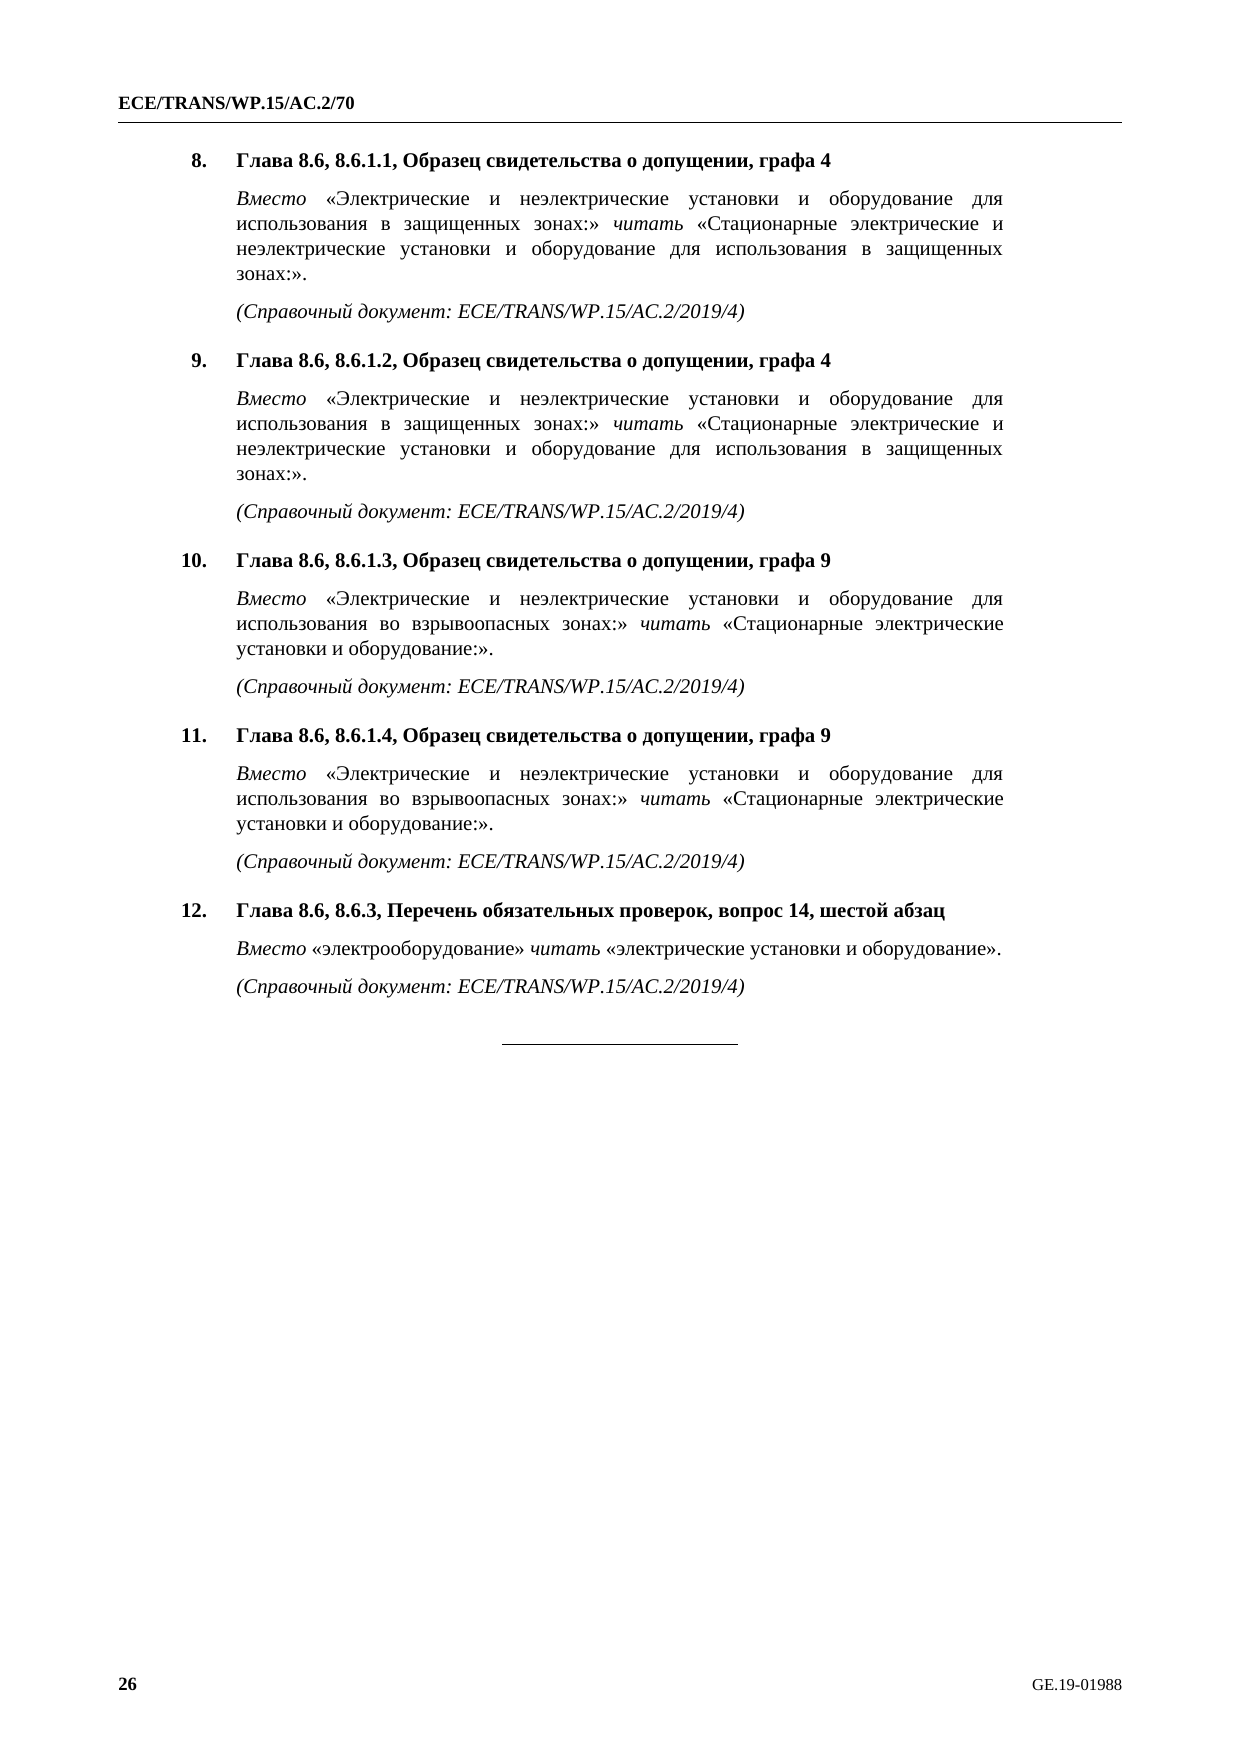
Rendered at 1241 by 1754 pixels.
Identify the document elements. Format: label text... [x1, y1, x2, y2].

text 9. Глава 8.6, 8.6.1.2, Образец свидетельства о допущении, графа 4 [118, 348, 1004, 373]
text Вместо «Электрические и неэлектрические установки и оборудование для использования в защищенных зонах:» читать «Стационарные электрические и неэлектрические установки и оборудование для использования в защищенных зонах:». [236, 185, 1004, 285]
text (Справочный документ: ECE/TRANS/WP.15/AC.2/2019/4) [236, 498, 1004, 523]
text 8. Глава 8.6, 8.6.1.1, Образец свидетельства о допущении, графа 4 [118, 148, 1004, 173]
text (Справочный документ: ECE/TRANS/WP.15/AC.2/2019/4) [236, 848, 1004, 873]
text 10. Глава 8.6, 8.6.1.3, Образец свидетельства о допущении, графа 9 [118, 548, 1004, 573]
text Вместо «Электрические и неэлектрические установки и оборудование для использования во взрывоопасных зонах:» читать «Стационарные электрические установки и оборудование:». [236, 585, 1004, 660]
text (Справочный документ: ECE/TRANS/WP.15/AC.2/2019/4) [236, 673, 1004, 698]
text Вместо «электрооборудование» читать «электрические установки и оборудование». [236, 935, 1004, 960]
text (Справочный документ: ECE/TRANS/WP.15/AC.2/2019/4) [236, 298, 1004, 323]
text 12. Глава 8.6, 8.6.3, Перечень обязательных проверок, вопрос 14, шестой абзац [118, 898, 1004, 923]
text Вместо «Электрические и неэлектрические установки и оборудование для использования в защищенных зонах:» читать «Стационарные электрические и неэлектрические установки и оборудование для использования в защищенных зонах:». [236, 385, 1004, 485]
text (Справочный документ: ECE/TRANS/WP.15/AC.2/2019/4) [236, 973, 1004, 998]
text Вместо «Электрические и неэлектрические установки и оборудование для использования во взрывоопасных зонах:» читать «Стационарные электрические установки и оборудование:». [236, 760, 1004, 835]
text 11. Глава 8.6, 8.6.1.4, Образец свидетельства о допущении, графа 9 [118, 723, 1004, 748]
